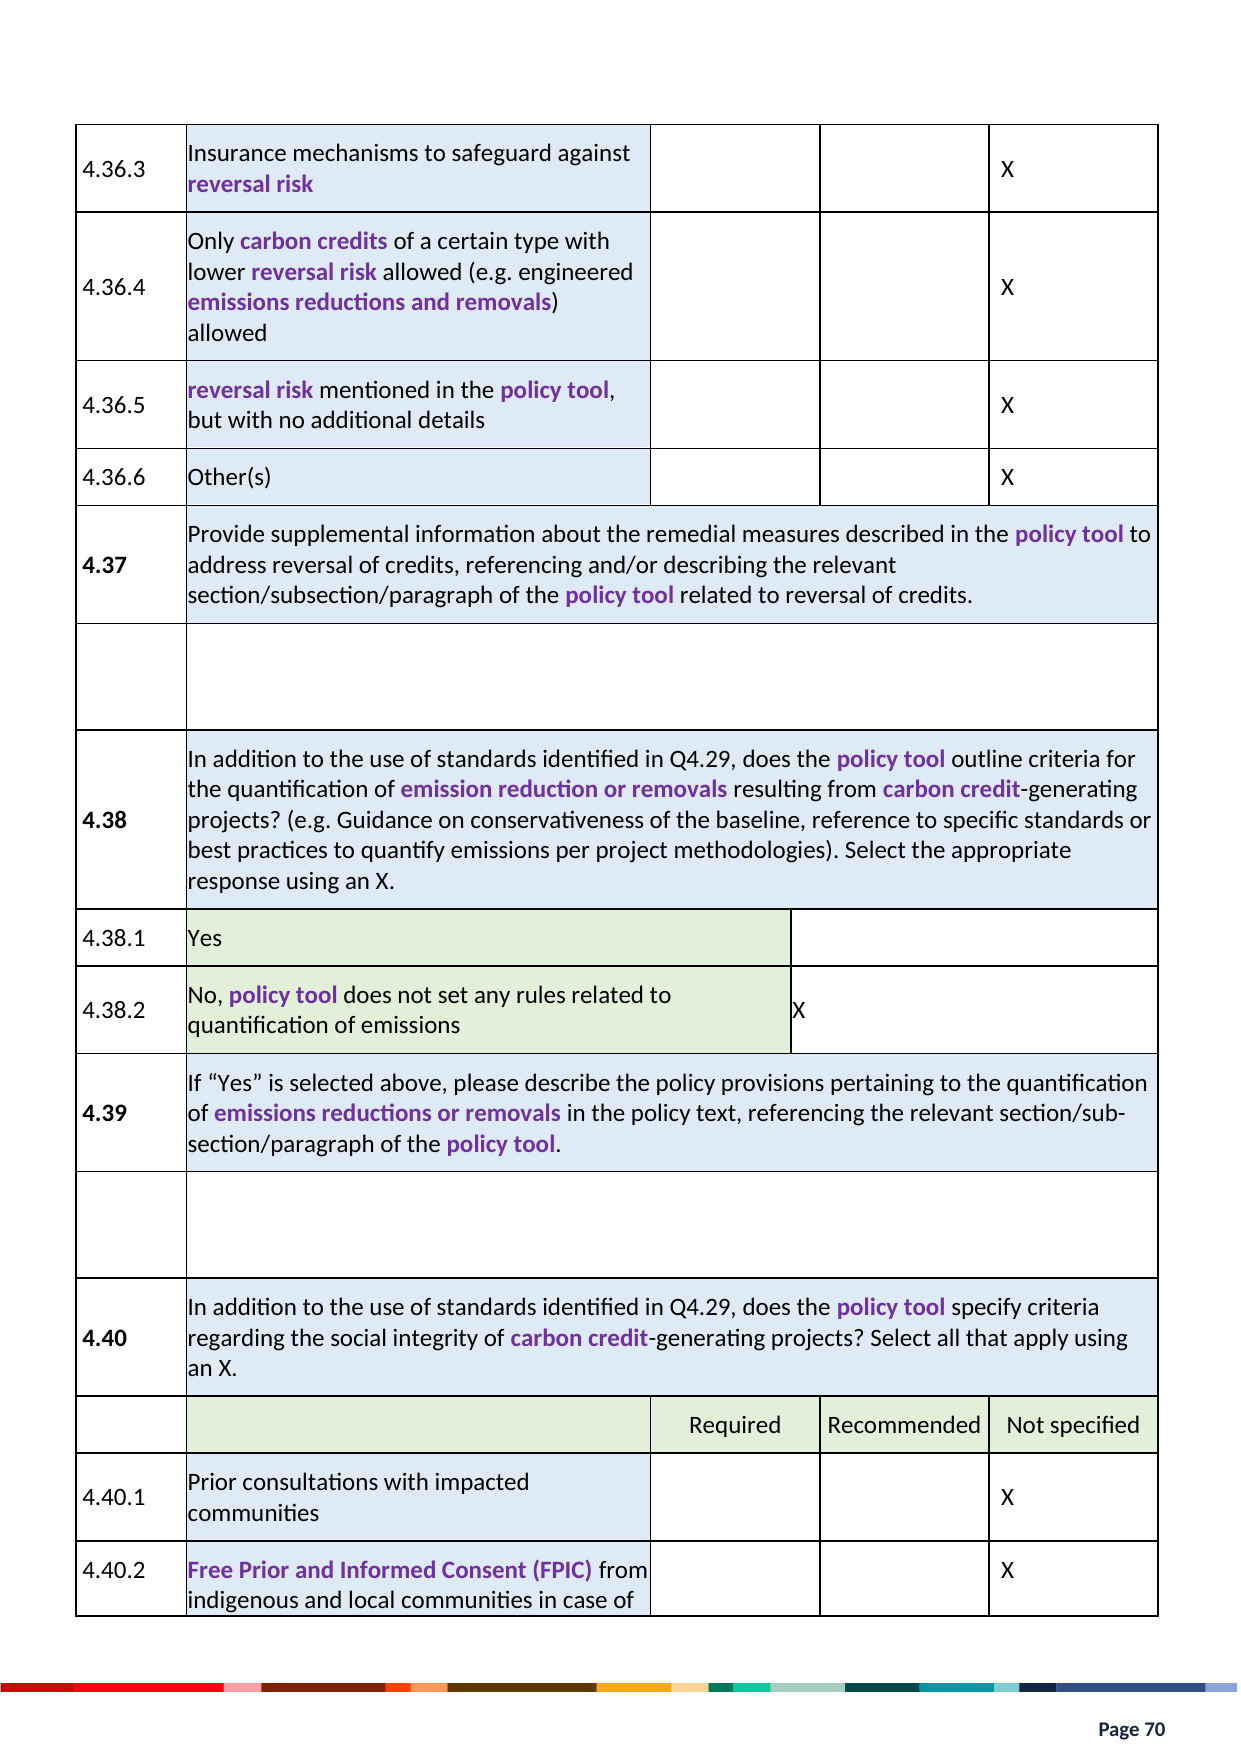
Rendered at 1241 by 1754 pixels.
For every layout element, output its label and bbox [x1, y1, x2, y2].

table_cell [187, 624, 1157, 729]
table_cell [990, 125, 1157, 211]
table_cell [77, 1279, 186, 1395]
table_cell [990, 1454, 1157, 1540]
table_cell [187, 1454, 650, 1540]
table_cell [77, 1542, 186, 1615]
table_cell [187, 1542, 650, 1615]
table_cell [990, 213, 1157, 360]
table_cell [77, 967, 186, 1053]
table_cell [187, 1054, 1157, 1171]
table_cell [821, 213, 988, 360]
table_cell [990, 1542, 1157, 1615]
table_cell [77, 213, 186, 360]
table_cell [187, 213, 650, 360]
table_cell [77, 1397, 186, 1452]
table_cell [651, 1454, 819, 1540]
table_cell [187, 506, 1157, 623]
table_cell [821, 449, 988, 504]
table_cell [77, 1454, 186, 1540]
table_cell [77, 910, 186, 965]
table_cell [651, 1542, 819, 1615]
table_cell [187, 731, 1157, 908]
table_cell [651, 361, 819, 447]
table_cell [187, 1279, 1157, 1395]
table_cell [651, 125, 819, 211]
picture [0, 1683, 1236, 1692]
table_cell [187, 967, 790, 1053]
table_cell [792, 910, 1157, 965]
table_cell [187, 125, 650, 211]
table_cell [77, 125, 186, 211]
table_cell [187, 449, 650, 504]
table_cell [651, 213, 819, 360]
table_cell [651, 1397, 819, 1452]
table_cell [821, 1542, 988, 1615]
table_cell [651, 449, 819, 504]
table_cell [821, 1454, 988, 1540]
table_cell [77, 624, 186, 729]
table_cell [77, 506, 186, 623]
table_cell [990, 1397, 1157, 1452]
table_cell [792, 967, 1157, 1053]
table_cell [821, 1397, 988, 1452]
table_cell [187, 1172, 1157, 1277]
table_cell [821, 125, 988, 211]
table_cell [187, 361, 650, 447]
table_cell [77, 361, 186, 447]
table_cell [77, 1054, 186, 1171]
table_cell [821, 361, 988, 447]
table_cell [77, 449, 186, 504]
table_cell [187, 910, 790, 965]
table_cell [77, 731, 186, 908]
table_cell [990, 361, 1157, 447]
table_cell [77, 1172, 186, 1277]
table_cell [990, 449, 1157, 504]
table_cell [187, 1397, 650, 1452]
